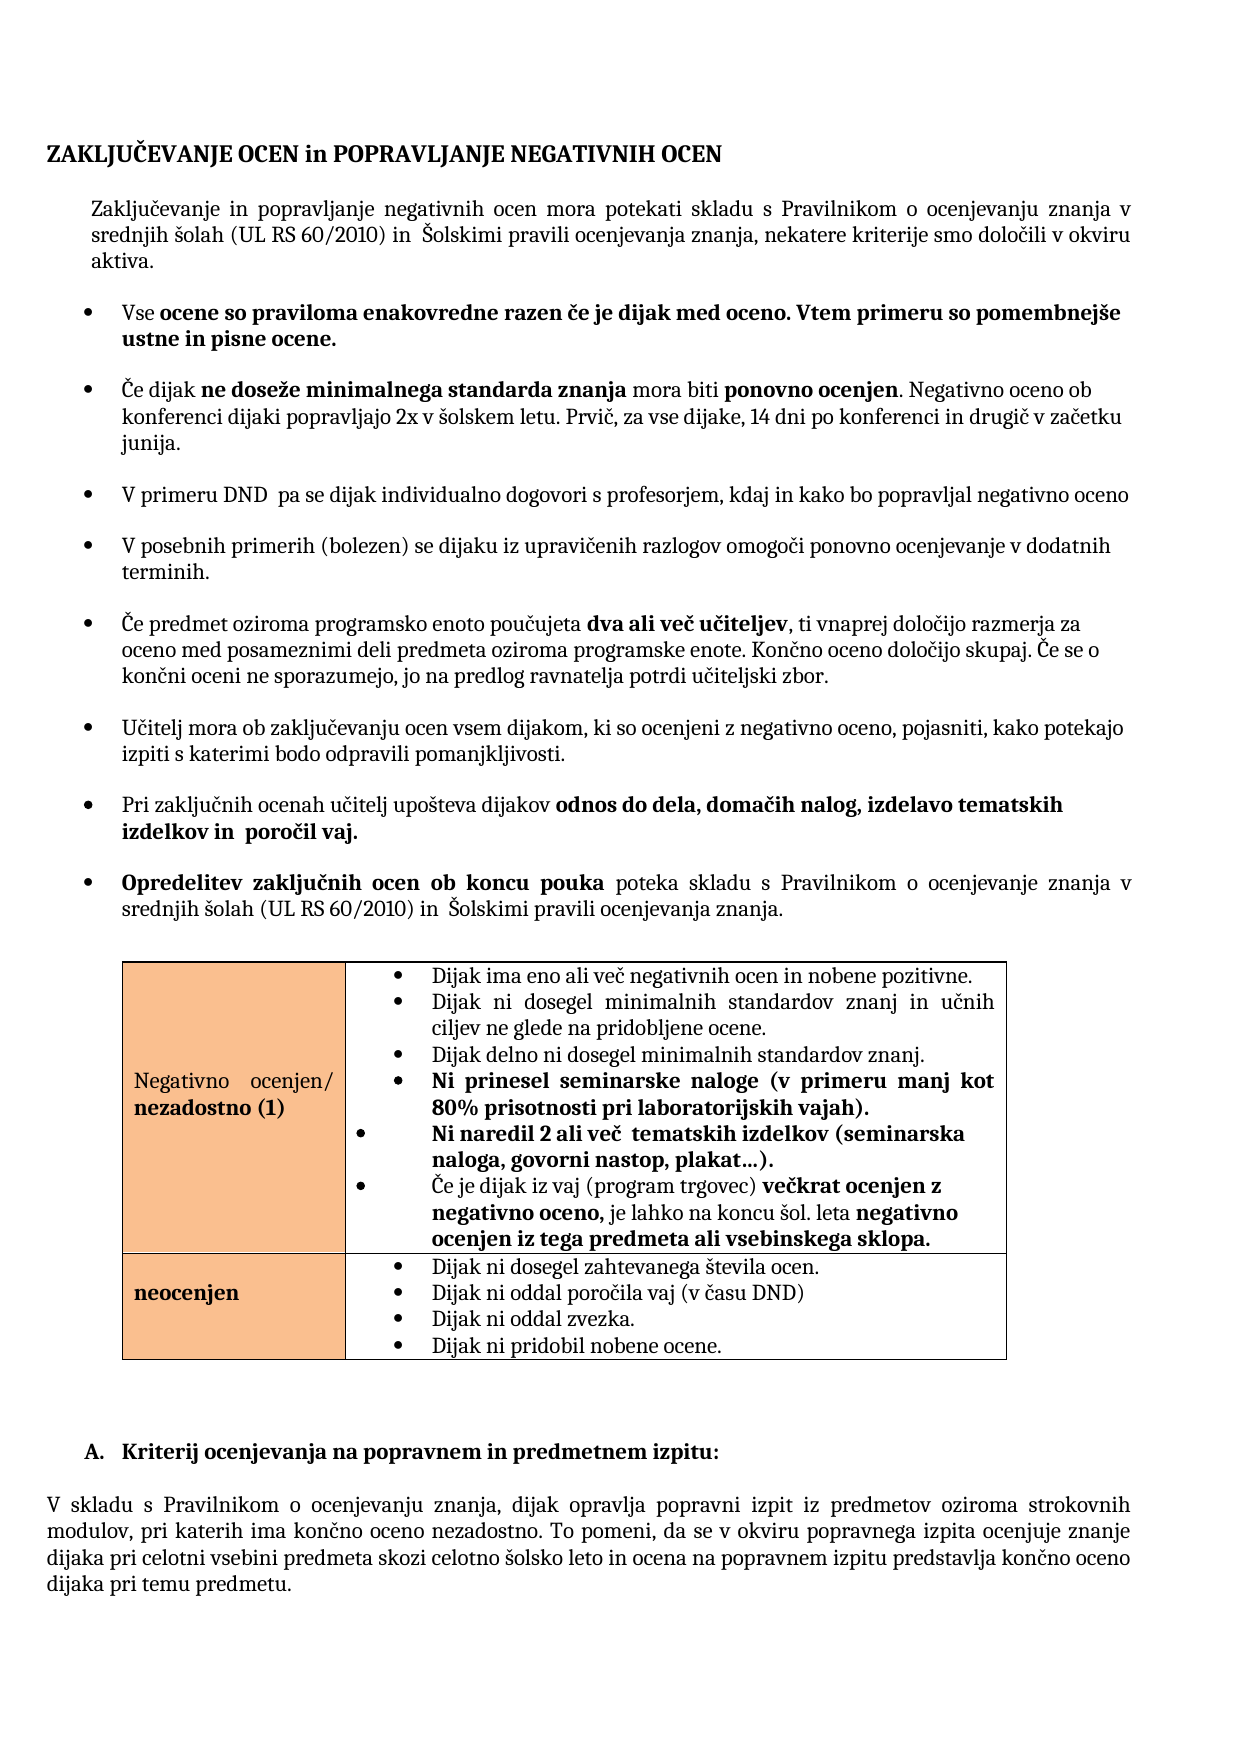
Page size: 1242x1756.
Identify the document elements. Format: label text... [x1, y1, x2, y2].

text V skladu s Pravilnikom o ocenjevanju znanja, dijak opravlja popravni izpit iz predmetov oziroma strokovnih modulov, pri katerih ima končno oceno nezadostno. To pomeni, da se v okviru popravnega izpita ocenjuje znanje dijaka pri celotni vsebini predmeta skozi celotno šolsko leto in ocena na popravnem izpitu predstavlja končno oceno dijaka pri temu predmetu. [47, 1492, 1133, 1597]
list Če dijak ne doseže minimalnega standarda znanja mora biti ponovno ocenjen. Negativno oceno ob konferenci dijaki popravljajo 2x v šolskem letu. Prvič, za vse dijake, 14 dni po konferenci in drugič v začetku junija. [84, 377, 1133, 456]
list Opredelitev zaključnih ocen ob koncu pouka poteka skladu s Pravilnikom o ocenjevanje znanja v srednjih šolah (UL RS 60/2010) in Šolskimi pravili ocenjevanja znanja. [84, 870, 1133, 923]
list Vse ocene so praviloma enakovredne razen če je dijak med oceno. Vtem primeru so pomembnejše ustne in pisne ocene. [84, 299, 1133, 352]
list Kriterij ocenjevanja na popravnem in predmetnem izpitu: [84, 1439, 1133, 1465]
list Če predmet oziroma programsko enoto poučujeta dva ali več učiteljev, ti vnaprej določijo razmerja za oceno med posameznimi deli predmeta oziroma programske enote. Končno oceno določijo skupaj. Če se o končni oceni ne sporazumejo, jo na predlog ravnatelja potrdi učiteljski zbor. [84, 610, 1133, 689]
list Pri zaključnih ocenah učitelj upošteva dijakov odnos do dela, domačih nalog, izdelavo tematskih izdelkov in poročil vaj. [84, 792, 1133, 845]
list V posebnih primerih (bolezen) se dijaku iz upravičenih razlogov omogoči ponovno ocenjevanje v dodatnih terminih. [84, 533, 1133, 585]
table_header Negativno ocenjen/ nezadostno (1) [123, 963, 345, 1252]
list V primeru DND pa se dijak individualno dogovori s profesorjem, kdaj in kako bo popravljal negativno oceno [84, 481, 1133, 508]
table_header Dijak ima eno ali več negativnih ocen in nobene pozitivne. Dijak ni dosegel minimalnih standardov znanj in učnih ciljev ne glede na pridobljene ocene. Dijak delno ni dosegel minimalnih standardov znanj. Ni prinesel seminarske naloge (v primeru manj kot 80% prisotnosti pri laboratorijskih vajah). Ni naredil 2 ali več tematskih izdelkov (seminarska naloga, govorni nastop, plakat…). Če je dijak iz vaj (program trgovec) večkrat ocenjen z negativno oceno, je lahko na koncu šol. leta negativno ocenjen iz tega predmeta ali vsebinskega sklopa. [346, 963, 1006, 1252]
list Učitelj mora ob zaključevanju ocen vsem dijakom, ki so ocenjeni z negativno oceno, pojasniti, kako potekajo izpiti s katerimi bodo odpravili pomanjkljivosti. [84, 714, 1133, 767]
table_cell Dijak ni dosegel zahtevanega števila ocen. Dijak ni oddal poročila vaj (v času DND) Dijak ni oddal zvezka. Dijak ni pridobil nobene ocene. [346, 1254, 1006, 1359]
table_cell neocenjen [123, 1254, 345, 1359]
text ZAKLJUČEVANJE OCEN in POPRAVLJANJE NEGATIVNIH OCEN [47, 140, 1133, 169]
text Zaključevanje in popravljanje negativnih ocen mora potekati skladu s Pravilnikom o ocenjevanju znanja v srednjih šolah (UL RS 60/2010) in Šolskimi pravili ocenjevanja znanja, nekatere kriterije smo določili v okviru aktiva. [91, 196, 1133, 274]
